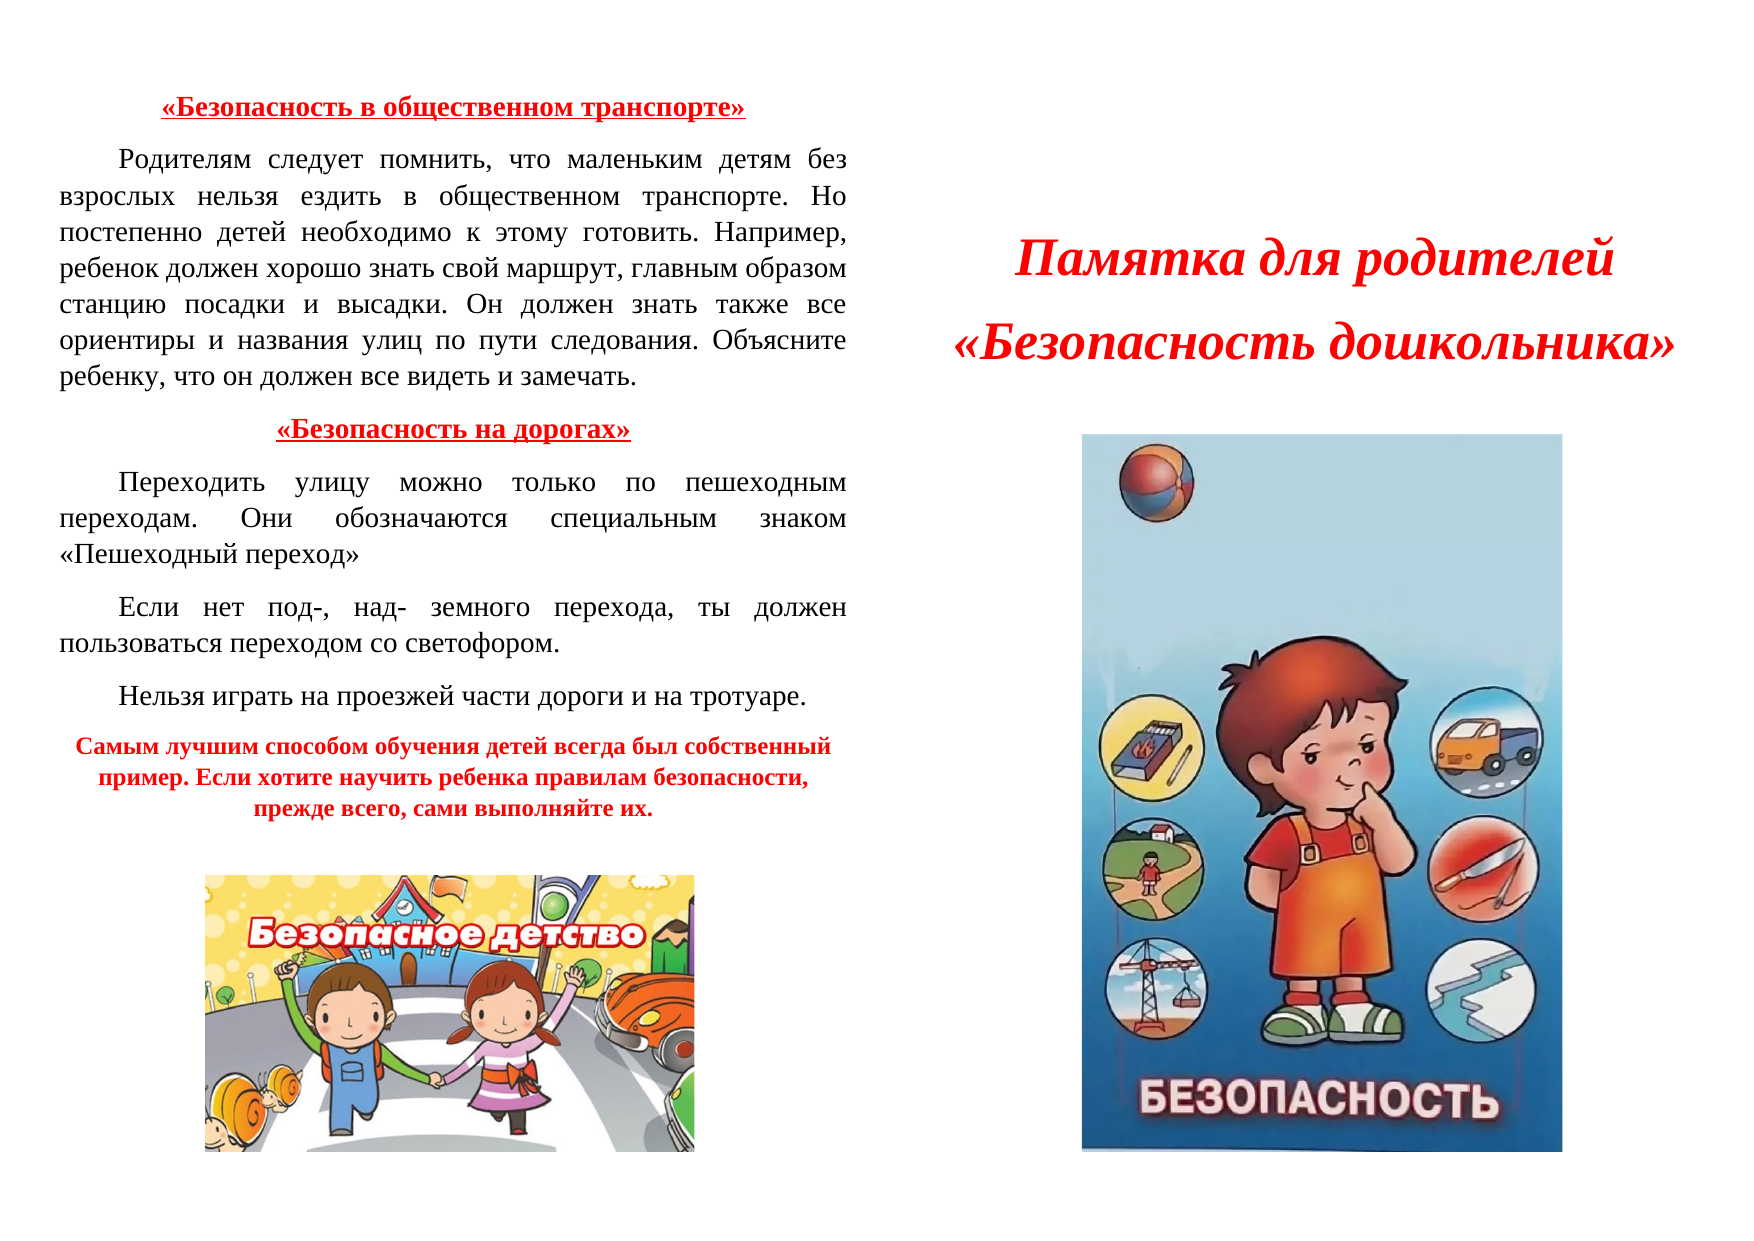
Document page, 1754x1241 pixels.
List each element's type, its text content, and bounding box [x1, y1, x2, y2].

text «Безопасность на дорогах» [59, 411, 847, 445]
text Переходить улицу можно только по пешеходным переходам. Они обозначаются специальным знаком «Пешеходный переход» [59, 464, 847, 570]
text Самым лучшим способом обучения детей всегда был собственный пример. Если хотите научить ребенка правилам безопасности, прежде всего, сами выполняйте их. [59, 731, 847, 822]
text «Безопасность в общественном транспорте» [59, 89, 847, 122]
text Если нет под-, над- земного перехода, ты должен пользоваться переходом со светофором. [59, 589, 847, 659]
picture [1081, 434, 1563, 1150]
text «Безопасность дошкольника» [921, 309, 1709, 371]
text Родителям следует помнить, что маленьким детям без взрослых нельзя ездить в общественном транспорте. Но постепенно детей необходимо к этому готовить. Например, ребенок должен хорошо знать свой маршрут, главным образом станцию посадки и высадки. Он должен знать также все ориентиры и названия улиц по пути следования. Объясните ребенку, что он должен все видеть и замечать. [59, 141, 847, 392]
text Памятка для родителей [921, 225, 1709, 288]
picture [203, 875, 694, 1150]
text Нельзя играть на проезжей части дороги и на тротуаре. [59, 678, 847, 712]
